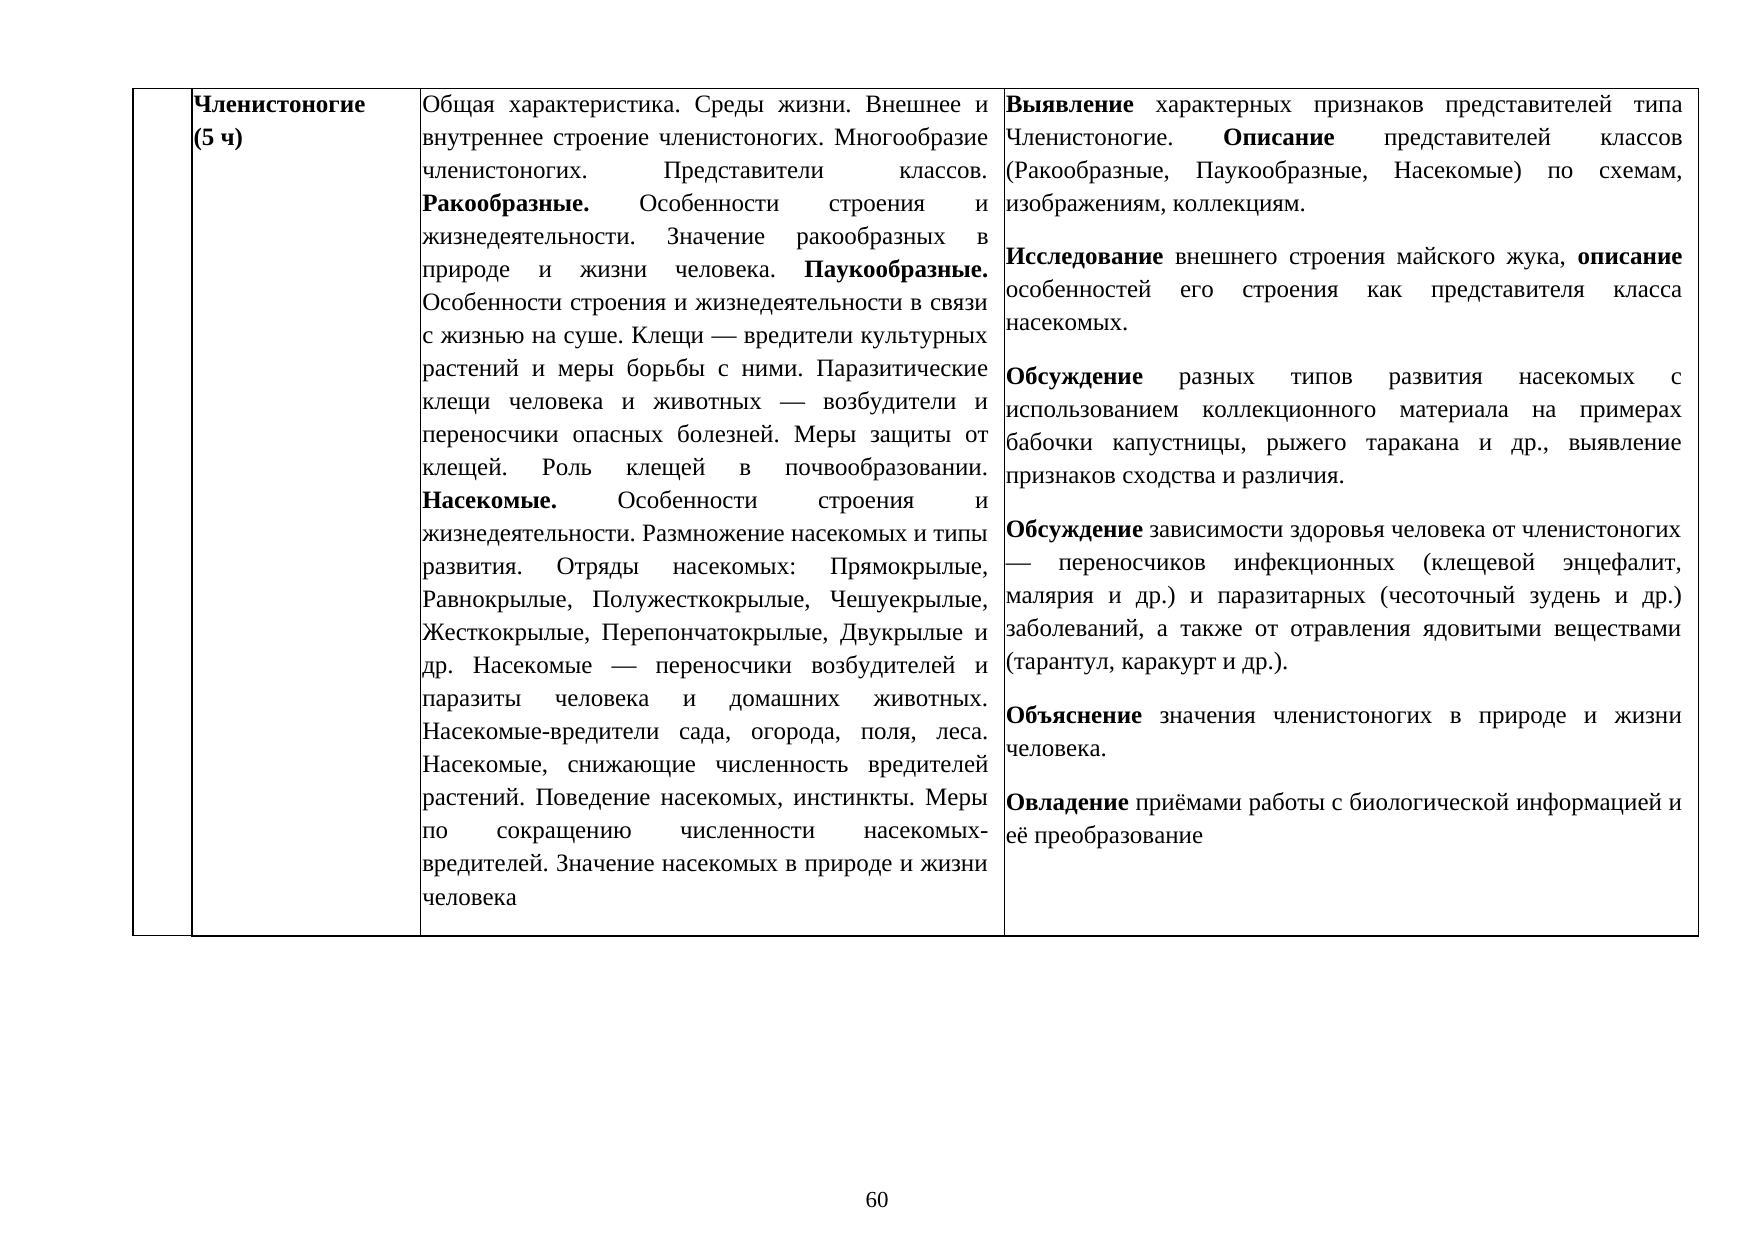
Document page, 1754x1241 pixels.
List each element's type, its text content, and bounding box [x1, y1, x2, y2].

table_header Выявление характерных признаков представителей типа Членистоногие. Описание представителей классов (Ракообразные, Паукообразные, Насекомые) по схемам, изображениям, коллекциям. Исследование внешнего строения майского жука, описание особенностей его строения как представителя класса насекомых. Обсуждение разных типов развития насекомых с использованием коллекционного материала на примерах бабочки капустницы, рыжего таракана и др., выявление признаков сходства и различия. Обсуждение зависимости здоровья человека от членистоногих — переносчиков инфекционных (клещевой энцефалит, малярия и др.) и паразитарных (чесоточный зудень и др.) заболеваний, а также от отравления ядовитыми веществами (тарантул, каракурт и др.). Объяснение значения членистоногих в природе и жизни человека. Овладение приёмами работы с биологической информацией и её преобразование [1005, 89, 1698, 935]
table_header Общая характеристика. Среды жизни. Внешнее и внутреннее строение членистоногих. Многообразие членистоногих. Представители классов. Ракообразные. Особенности строения и жизнедеятельности. Значение ракообразных в природе и жизни человека. Паукообразные. Особенности строения и жизнедеятельности в связи с жизнью на суше. Клещи — вредители культурных растений и меры борьбы с ними. Паразитические клещи человека и животных — возбудители и переносчики опасных болезней. Меры защиты от клещей. Роль клещей в почвообразовании. Насекомые. Особенности строения и жизнедеятельности. Размножение насекомых и типы развития. Отряды насекомых: Прямокрылые, Равнокрылые, Полужесткокрылые, Чешуекрылые, Жесткокрылые, Перепончатокрылые, Двукрылые и др. Насекомые — переносчики возбудителей и паразиты человека и домашних животных. Насекомые-вредители сада, огорода, поля, леса. Насекомые, снижающие численность вредителей растений. Поведение насекомых, инстинкты. Меры по сокращению численности насекомых- вредителей. Значение насекомых в природе и жизни человека [421, 89, 1004, 935]
table_header [134, 89, 191, 935]
table_header Членистоногие (5 ч) [193, 89, 420, 935]
